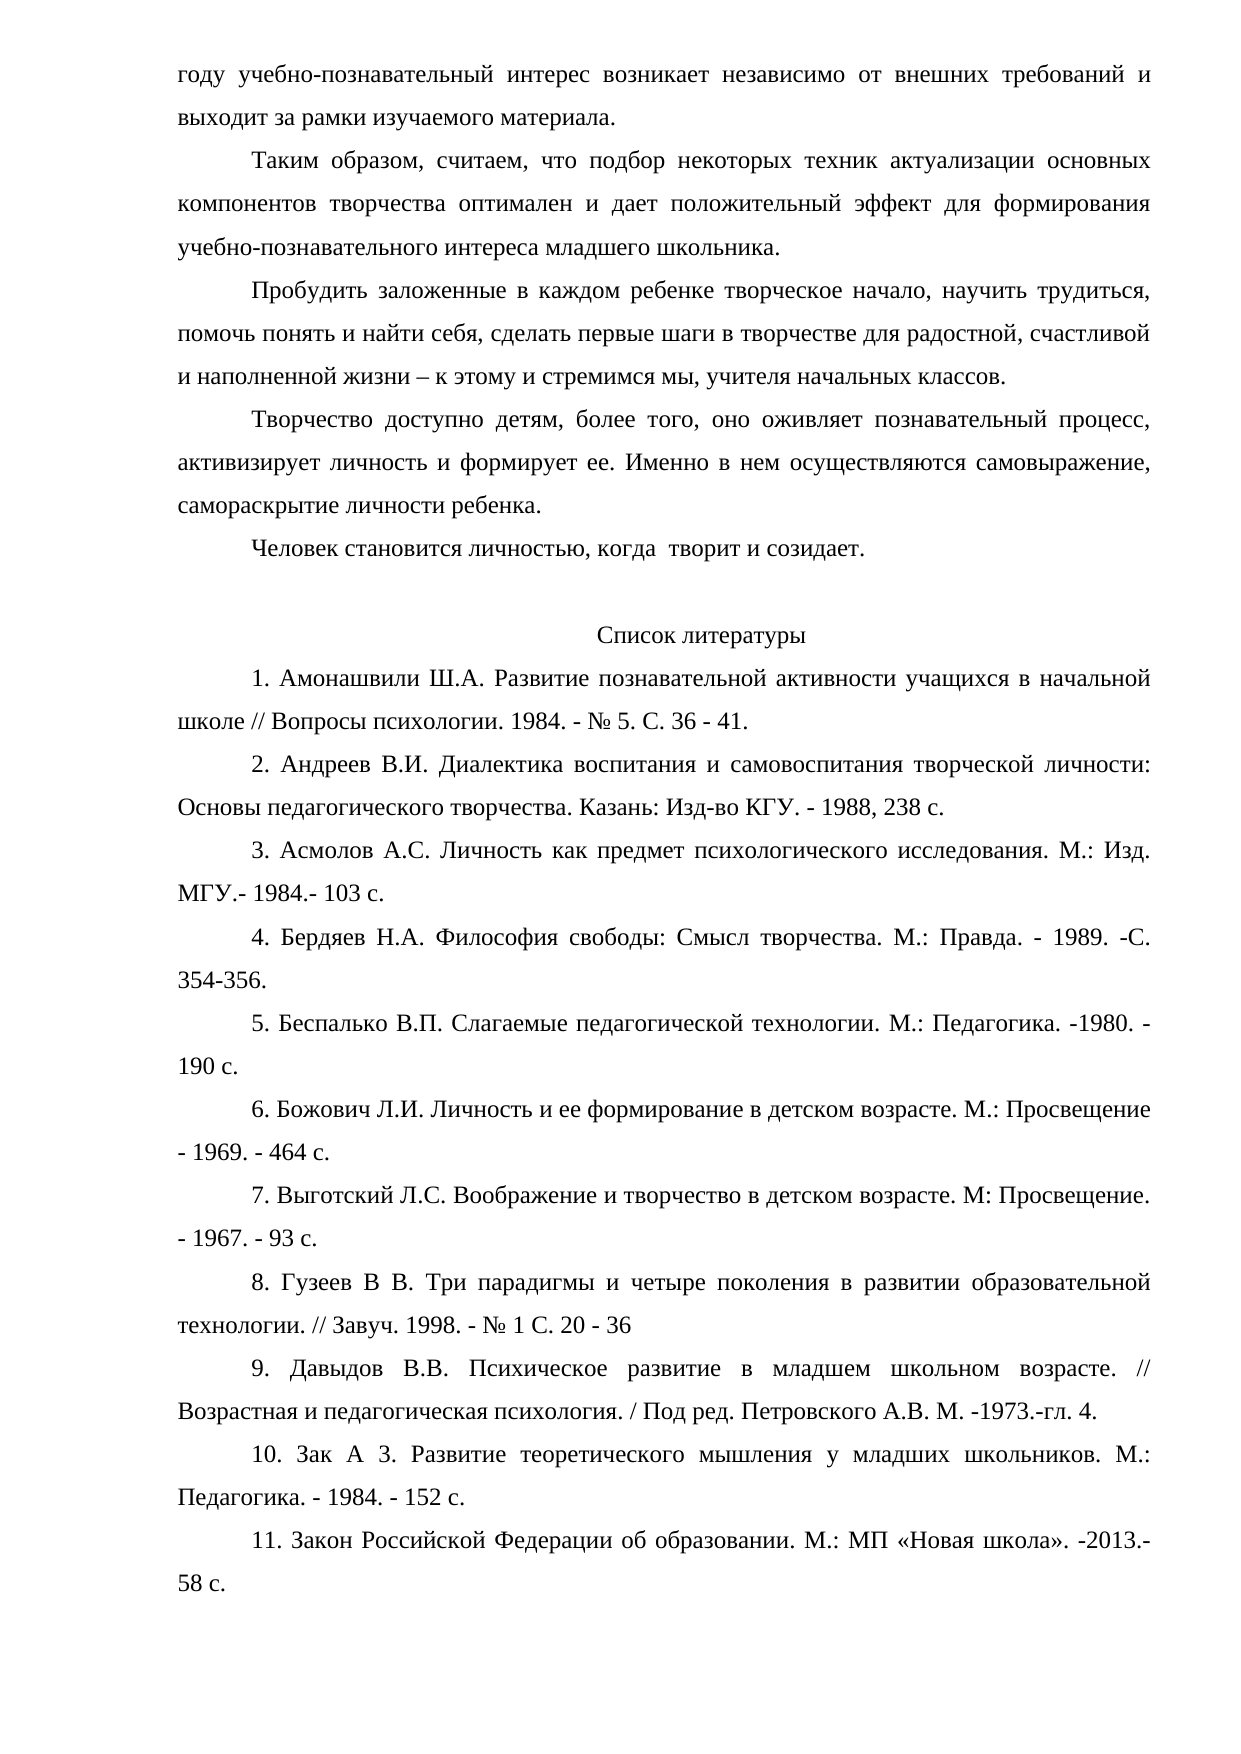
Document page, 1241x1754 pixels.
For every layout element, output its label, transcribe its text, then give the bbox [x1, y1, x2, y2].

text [177, 59, 1152, 131]
text Список литературы [177, 620, 1152, 648]
text 7. Выготский Л.С. Воображение и творчество в детском возрасте. М: Просвещение. - 1967. - 93 с. [177, 1180, 1152, 1252]
text 9. Давыдов В.В. Психическое развитие в младшем школьном возрасте. // Возрастная и педагогическая психология. / Под ред. Петровского А.В. М. -1973.-гл. 4. [177, 1353, 1152, 1425]
text Творчество доступно детям, более того, оно оживляет познавательный процесс, активизирует личность и формирует ее. Именно в нем осуществляются самовыражение, самораскрытие личности ребенка. [177, 404, 1152, 519]
text 2. Андреев В.И. Диалектика воспитания и самовоспитания творческой личности: Основы педагогического творчества. Казань: Изд-во КГУ. - 1988, 238 с. [177, 749, 1152, 821]
text 8. Гузеев В В. Три парадигмы и четыре поколения в развитии образовательной технологии. // Завуч. 1998. - № 1 С. 20 - 36 [177, 1267, 1152, 1338]
text 1. Амонашвили Ш.А. Развитие познавательной активности учащихся в начальной школе // Вопросы психологии. 1984. - № 5. С. 36 - 41. [177, 663, 1152, 735]
text 10. Зак A 3. Развитие теоретического мышления у младших школьников. М.: Педагогика. - 1984. - 152 с. [177, 1439, 1152, 1511]
text Пробудить заложенные в каждом ребенке творческое начало, научить трудиться, помочь понять и найти себя, сделать первые шаги в творчестве для радостной, счастливой и наполненной жизни – к этому и стремимся мы, учителя начальных классов. [177, 275, 1152, 390]
text 5. Беспалько В.П. Слагаемые педагогической технологии. М.: Педагогика. -1980. - 190 с. [177, 1008, 1152, 1080]
text 4. Бердяев Н.А. Философия свободы: Смысл творчества. М.: Правда. - 1989. -С. 354-356. [177, 922, 1152, 993]
text 3. Асмолов А.С. Личность как предмет психологического исследования. М.: Изд. МГУ.- 1984.- 103 с. [177, 835, 1152, 907]
text Таким образом, считаем, что подбор некоторых техник актуализации основных компонентов творчества оптимален и дает положительный эффект для формирования учебно-познавательного интереса младшего школьника. [177, 145, 1152, 260]
text 11. Закон Российской Федерации об образовании. М.: МП «Новая школа». -2013.-58 с. [177, 1525, 1152, 1597]
text Человек становится личностью, когда творит и созидает. [177, 533, 1152, 562]
text 6. Божович Л.И. Личность и ее формирование в детском возрасте. М.: Просвещение - 1969. - 464 с. [177, 1094, 1152, 1166]
